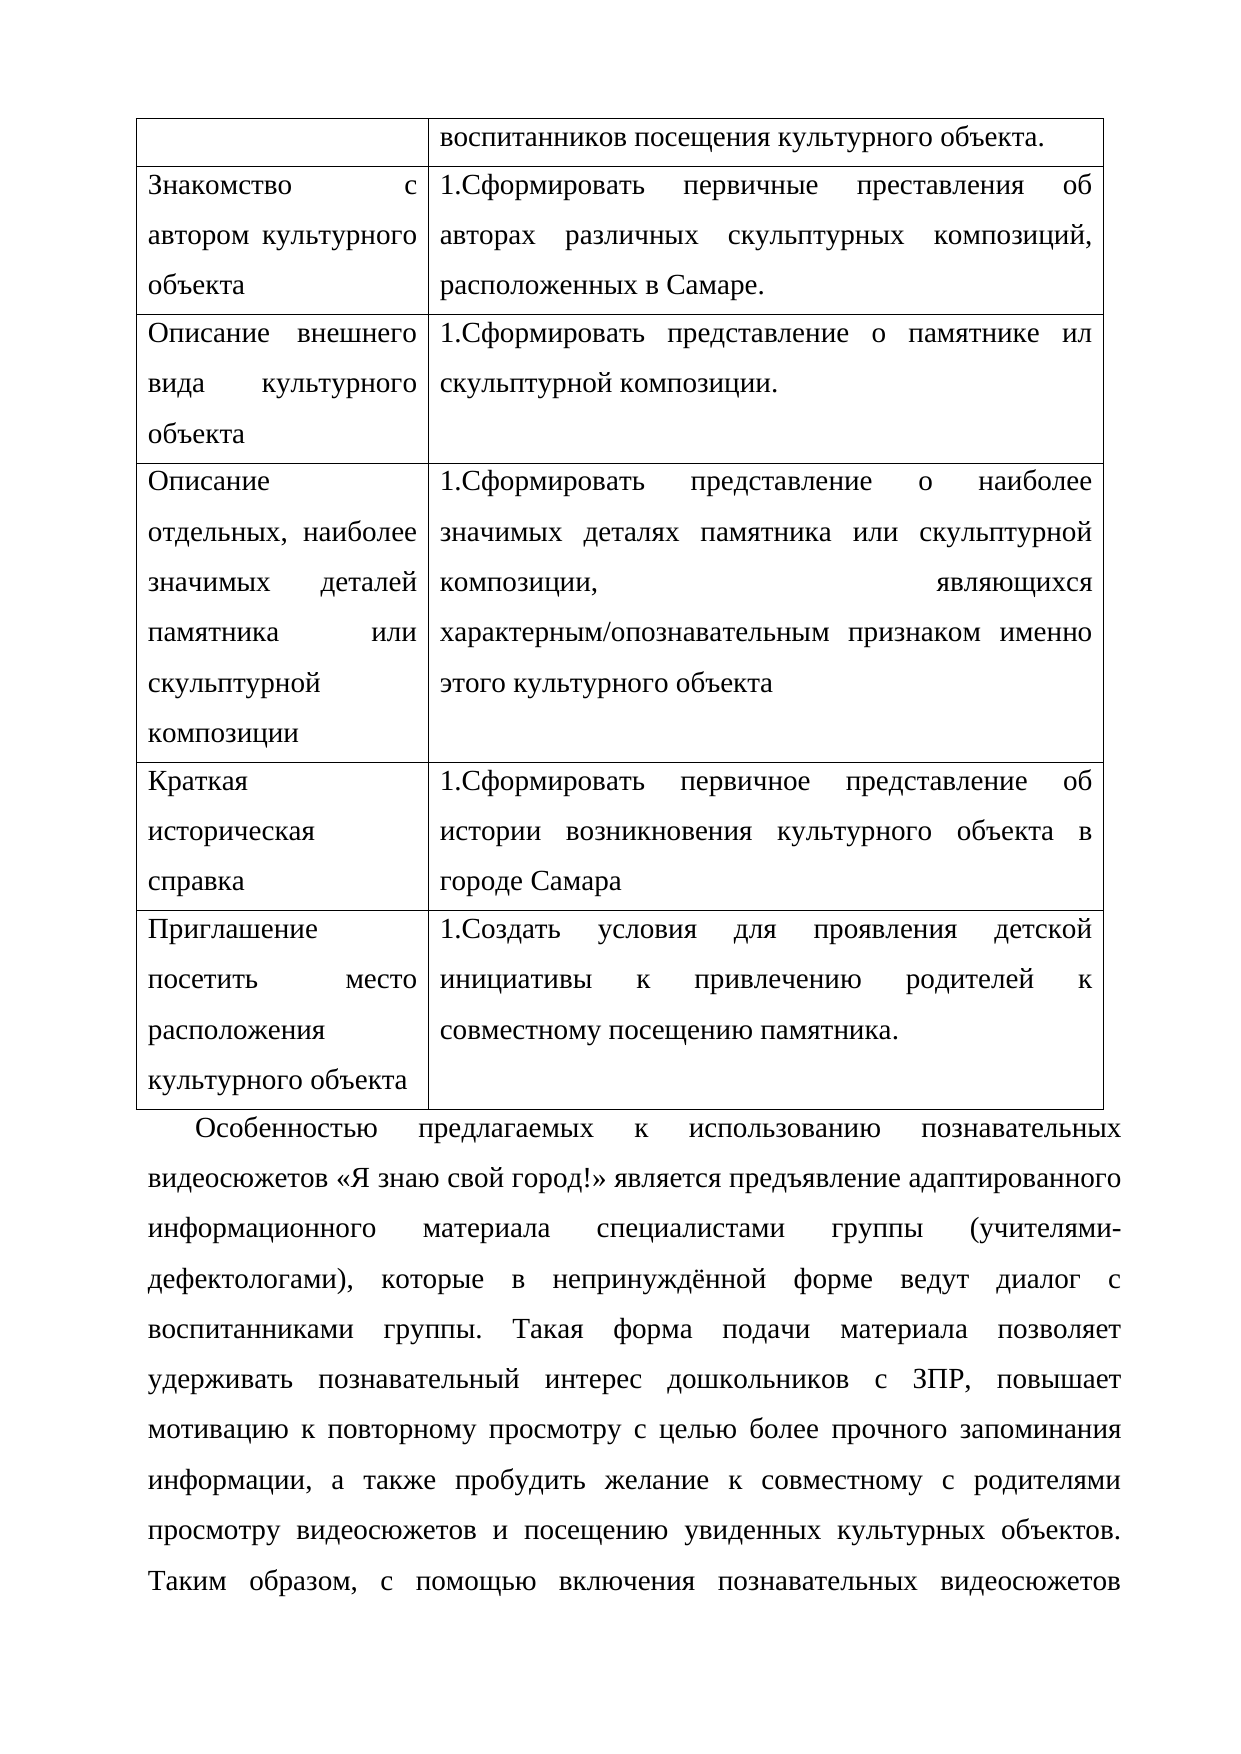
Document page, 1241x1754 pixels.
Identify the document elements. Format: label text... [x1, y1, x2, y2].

table_cell Знакомство с автором культурного объекта [137, 167, 428, 314]
table_cell 1.Сформировать первичное представление об истории возникновения культурного объекта в городе Самара [429, 763, 1103, 910]
table_cell Описание внешнего вида культурного объекта [137, 315, 428, 462]
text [148, 1110, 1122, 1596]
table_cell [137, 119, 428, 166]
table_cell Приглашение посетить место расположения культурного объекта [137, 911, 428, 1109]
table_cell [429, 119, 1103, 166]
table_cell 1.Сформировать представление о памятнике ил скульптурной композиции. [429, 315, 1103, 462]
table_cell Краткая историческая справка [137, 763, 428, 910]
table_cell Описание отдельных, наиболее значимых деталей памятника или скульптурной композиции [137, 464, 428, 762]
table_cell 1.Создать условия для проявления детской инициативы к привлечению родителей к совместному посещению памятника. [429, 911, 1103, 1109]
table_cell 1.Сформировать представление о наиболее значимых деталях памятника или скульптурной композиции, являющихся характерным/опознавательным признаком именно этого культурного объекта [429, 464, 1103, 762]
table_cell 1.Сформировать первичные преставления об авторах различных скульптурных композиций, расположенных в Самаре. [429, 167, 1103, 314]
